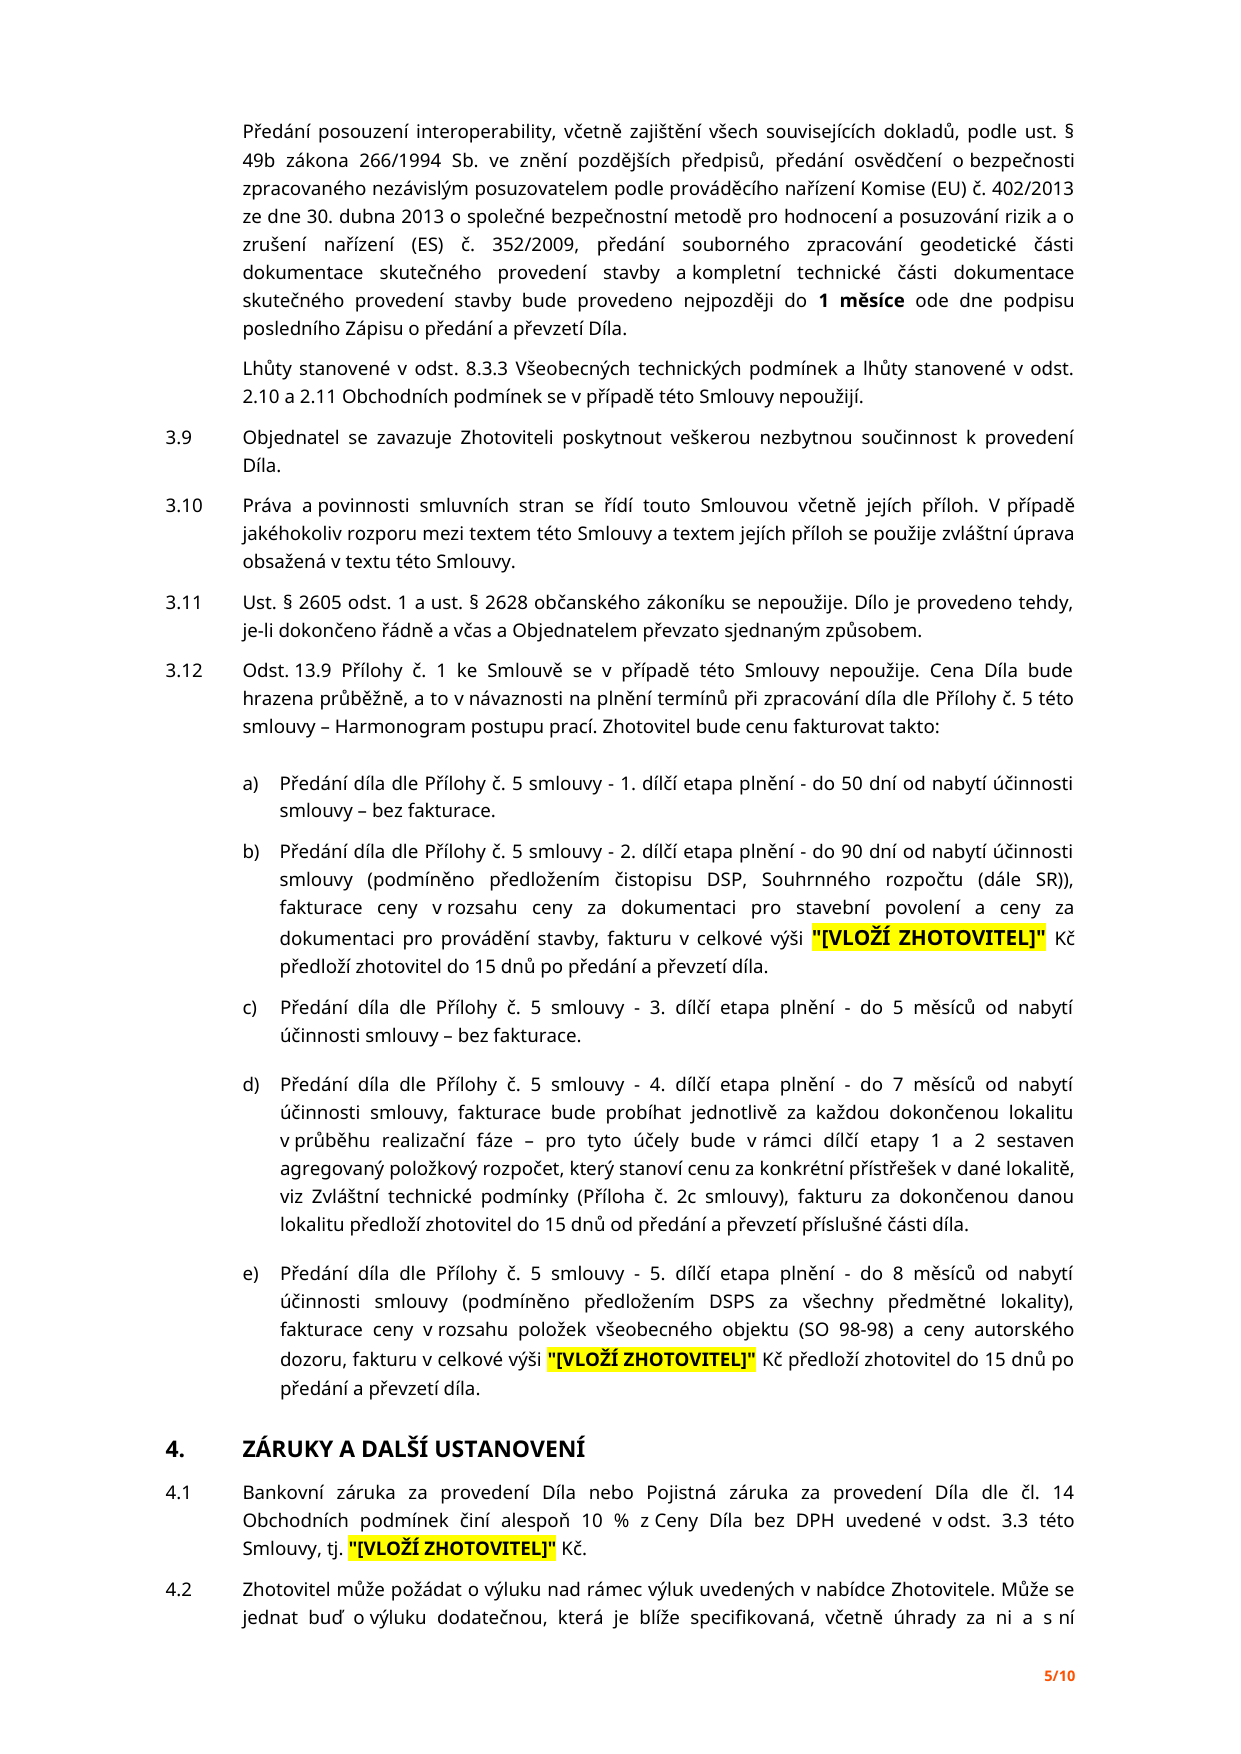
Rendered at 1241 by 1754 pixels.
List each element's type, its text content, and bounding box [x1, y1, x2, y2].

text Lhůty stanovené v odst. 8.3.3 Všeobecných technických podmínek a lhůty stanovené v odst. 2.10 a 2.11 Obchodních podmínek se v případě této Smlouvy nepoužijí. [242, 356, 1075, 409]
list Předání díla dle Přílohy č. 5 smlouvy - 2. dílčí etapa plnění - do 90 dní od nabytí účinnosti smlouvy (podmíněno předložením čistopisu DSP, Souhrnného rozpočtu (dále SR)), fakturace ceny v rozsahu ceny za dokumentaci pro stavební povolení a ceny za dokumentaci pro provádění stavby, fakturu v celkové výši "[VLOŽÍ ZHOTOVITEL]" Kč předloží zhotovitel do 15 dnů po předání a převzetí díla. [242, 838, 1075, 979]
list Předání díla dle Přílohy č. 5 smlouvy - 5. dílčí etapa plnění - do 8 měsíců od nabytí účinnosti smlouvy (podmíněno předložením DSPS za všechny předmětné lokality), fakturace ceny v rozsahu položek všeobecného objektu (SO 98-98) a ceny autorského dozoru, fakturu v celkové výši "[VLOŽÍ ZHOTOVITEL]" Kč předloží zhotovitel do 15 dnů po předání a převzetí díla. [242, 1260, 1075, 1401]
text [165, 1576, 1075, 1629]
text Práva a povinnosti smluvních stran se řídí touto Smlouvou včetně jejích příloh. V případě jakéhokoliv rozporu mezi textem této Smlouvy a textem jejích příloh se použije zvláštní úprava obsažená v textu této Smlouvy. [165, 493, 1075, 574]
text Předání posouzení interoperability, včetně zajištění všech souvisejících dokladů, podle ust. § 49b zákona 266/1994 Sb. ve znění pozdějších předpisů, předání osvědčení o bezpečnosti zpracovaného nezávislým posuzovatelem podle prováděcího nařízení Komise (EU) č. 402/2013 ze dne 30. dubna 2013 o společné bezpečnostní metodě pro hodnocení a posuzování rizik a o zrušení nařízení (ES) č. 352/2009, předání souborného zpracování geodetické části dokumentace skutečného provedení stavby a kompletní technické části dokumentace skutečného provedení stavby bude provedeno nejpozději do 1 měsíce ode dne podpisu posledního Zápisu o předání a převzetí Díla. [242, 119, 1075, 341]
text ZÁRUKY A DALŠÍ USTANOVENÍ [165, 1432, 1075, 1464]
text Ust. § 2605 odst. 1 a ust. § 2628 občanského zákoníku se nepoužije. Dílo je provedeno tehdy, je-li dokončeno řádně a včas a Objednatelem převzato sjednaným způsobem. [165, 589, 1075, 643]
list Předání díla dle Přílohy č. 5 smlouvy - 4. dílčí etapa plnění - do 7 měsíců od nabytí účinnosti smlouvy, fakturace bude probíhat jednotlivě za každou dokončenou lokalitu v průběhu realizační fáze – pro tyto účely bude v rámci dílčí etapy 1 a 2 sestaven agregovaný položkový rozpočet, který stanoví cenu za konkrétní přístřešek v dané lokalitě, viz Zvláštní technické podmínky (Příloha č. 2c smlouvy), fakturu za dokončenou danou lokalitu předloží zhotovitel do 15 dnů od předání a převzetí příslušné části díla. [242, 1071, 1075, 1237]
list Odst. 13.9 Přílohy č. 1 ke Smlouvě se v případě této Smlouvy nepoužije. Cena Díla bude hrazena průběžně, a to v návaznosti na plnění termínů při zpracování díla dle Přílohy č. 5 této smlouvy – Harmonogram postupu prací. Zhotovitel bude cenu fakturovat takto: [165, 658, 1075, 739]
text Objednatel se zavazuje Zhotoviteli poskytnout veškerou nezbytnou součinnost k provedení Díla. [165, 424, 1075, 478]
list Předání díla dle Přílohy č. 5 smlouvy - 1. dílčí etapa plnění - do 50 dní od nabytí účinnosti smlouvy – bez fakturace. [242, 770, 1075, 823]
text Bankovní záruka za provedení Díla nebo Pojistná záruka za provedení Díla dle čl. 14 Obchodních podmínek činí alespoň 10 % z Ceny Díla bez DPH uvedené v odst. 3.3 této Smlouvy, tj. "[VLOŽÍ ZHOTOVITEL]" Kč. [165, 1479, 1075, 1561]
list Předání díla dle Přílohy č. 5 smlouvy - 3. dílčí etapa plnění - do 5 měsíců od nabytí účinnosti smlouvy – bez fakturace. [242, 994, 1075, 1048]
